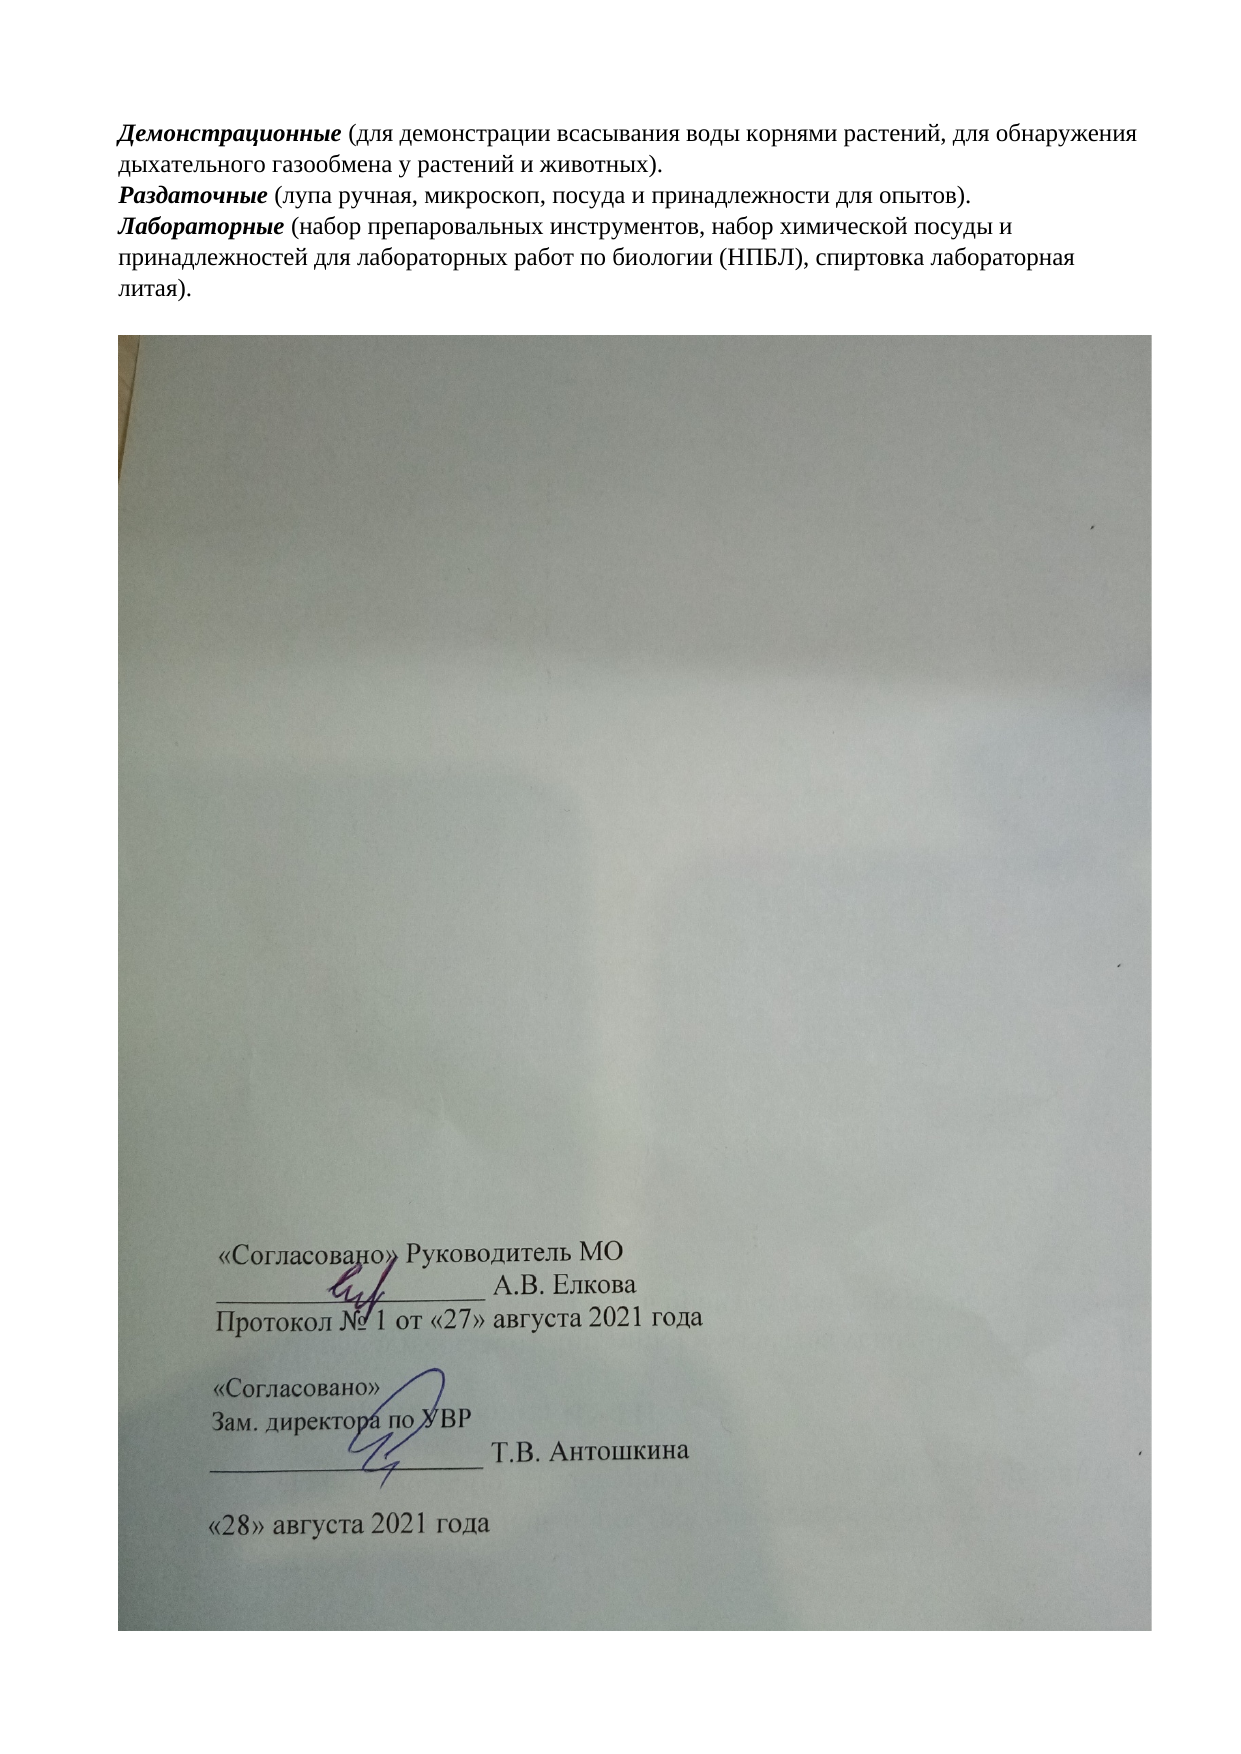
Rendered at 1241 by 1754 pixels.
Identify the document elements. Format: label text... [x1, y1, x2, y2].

picture [118, 335, 1152, 1631]
text Лабораторные (набор препаровальных инструментов, набор химической посуды и принадлежностей для лабораторных работ по биологии (НПБЛ), спиртовка лабораторная литая). [118, 211, 1152, 302]
text Демонстрационные (для демонстрации всасывания воды корнями растений, для обнаружения дыхательного газообмена у растений и животных). [118, 118, 1152, 178]
text Раздаточные (лупа ручная, микроскоп, посуда и принадлежности для опытов). [118, 180, 1152, 209]
